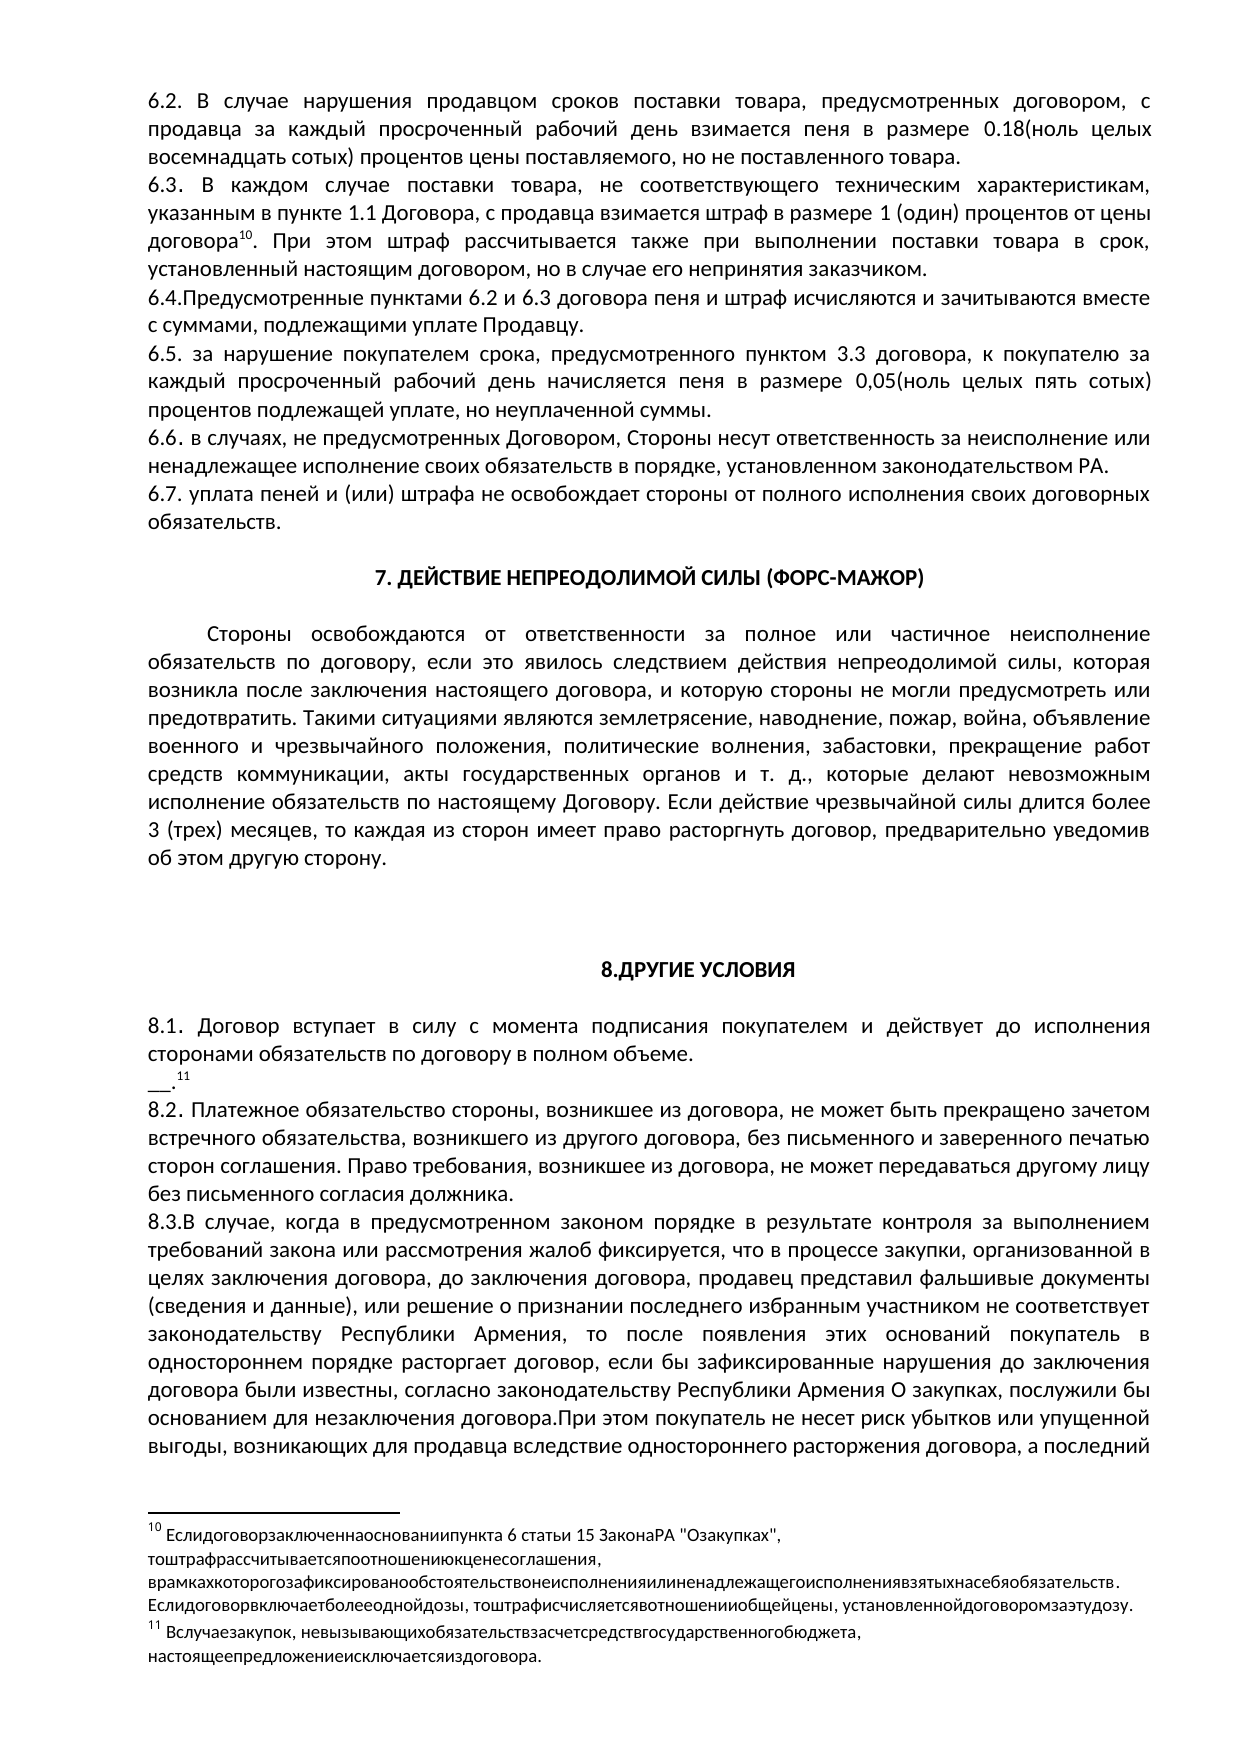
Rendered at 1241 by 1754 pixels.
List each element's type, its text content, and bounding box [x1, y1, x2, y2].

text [148, 1207, 1152, 1459]
text 8.1․ Договор вступает в силу с момента подписания покупателем и действует до исполнения сторонами обязательств по договору в полном объеме. [148, 1011, 1152, 1067]
list 6.6․ в случаях, не предусмотренных Договором, Стороны несут ответственность за неисполнение или ненадлежащее исполнение своих обязательств в порядке, установленном законодательством РА. [148, 423, 1152, 479]
text 6.2. В случае нарушения продавцом сроков поставки товара, предусмотренных договором, с продавца за каждый просроченный рабочий день взимается пеня в размере 0.18(ноль целых восемнадцать сотых) процентов цены поставляемого, но не поставленного товара. [148, 86, 1152, 171]
text 6.7. уплата пеней и (или) штрафа не освобождает стороны от полного исполнения своих договорных обязательств. [148, 479, 1152, 535]
text 6.4.Предусмотренные пунктами 6.2 и 6.3 договора пеня и штраф исчисляются и зачитываются вместе с суммами, подлежащими уплате Продавцу. [148, 283, 1152, 339]
text Стороны освобождаются от ответственности за полное или частичное неисполнение обязательств по договору, если это явилось следствием действия непреодолимой силы, которая возникла после заключения настоящего договора, и которую стороны не могли предусмотреть или предотвратить. Такими ситуациями являются землетрясение, наводнение, пожар, война, объявление военного и чрезвычайного положения, политические волнения, забастовки, прекращение работ средств коммуникации, акты государственных органов и т. д., которые делают невозможным исполнение обязательств по настоящему Договору. Если действие чрезвычайной силы длится более 3 (трех) месяцев, то каждая из сторон имеет право расторгнуть договор, предварительно уведомив об этом другую сторону. [148, 619, 1152, 871]
text 8.2․ Платежное обязательство стороны, возникшее из договора, не может быть прекращено зачетом встречного обязательства, возникшего из другого договора, без письменного и заверенного печатью сторон соглашения. Право требования, возникшее из договора, не может передаваться другому лицу без письменного согласия должника. [148, 1095, 1152, 1207]
list 6.5. за нарушение покупателем срока, предусмотренного пунктом 3.3 договора, к покупателю за каждый просроченный рабочий день начисляется пеня в размере 0,05(ноль целых пять сотых) процентов подлежащей уплате, но неуплаченной суммы. [148, 339, 1152, 423]
text 7. ДЕЙСТВИЕ НЕПРЕОДОЛИМОЙ СИЛЫ (ФОРС-МАЖОР) [148, 563, 1152, 591]
text 8.ДРУГИЕ УСЛОВИЯ [244, 955, 1152, 983]
text __. [148, 1067, 1152, 1095]
list 6.3․ В каждом случае поставки товара, не соответствующего техническим характеристикам, указанным в пункте 1.1 Договора, с продавца взимается штраф в размере 1 (один) процентов от цены договора. При этом штраф рассчитывается также при выполнении поставки товара в срок, установленный настоящим договором, но в случае его непринятия заказчиком. [148, 171, 1152, 283]
